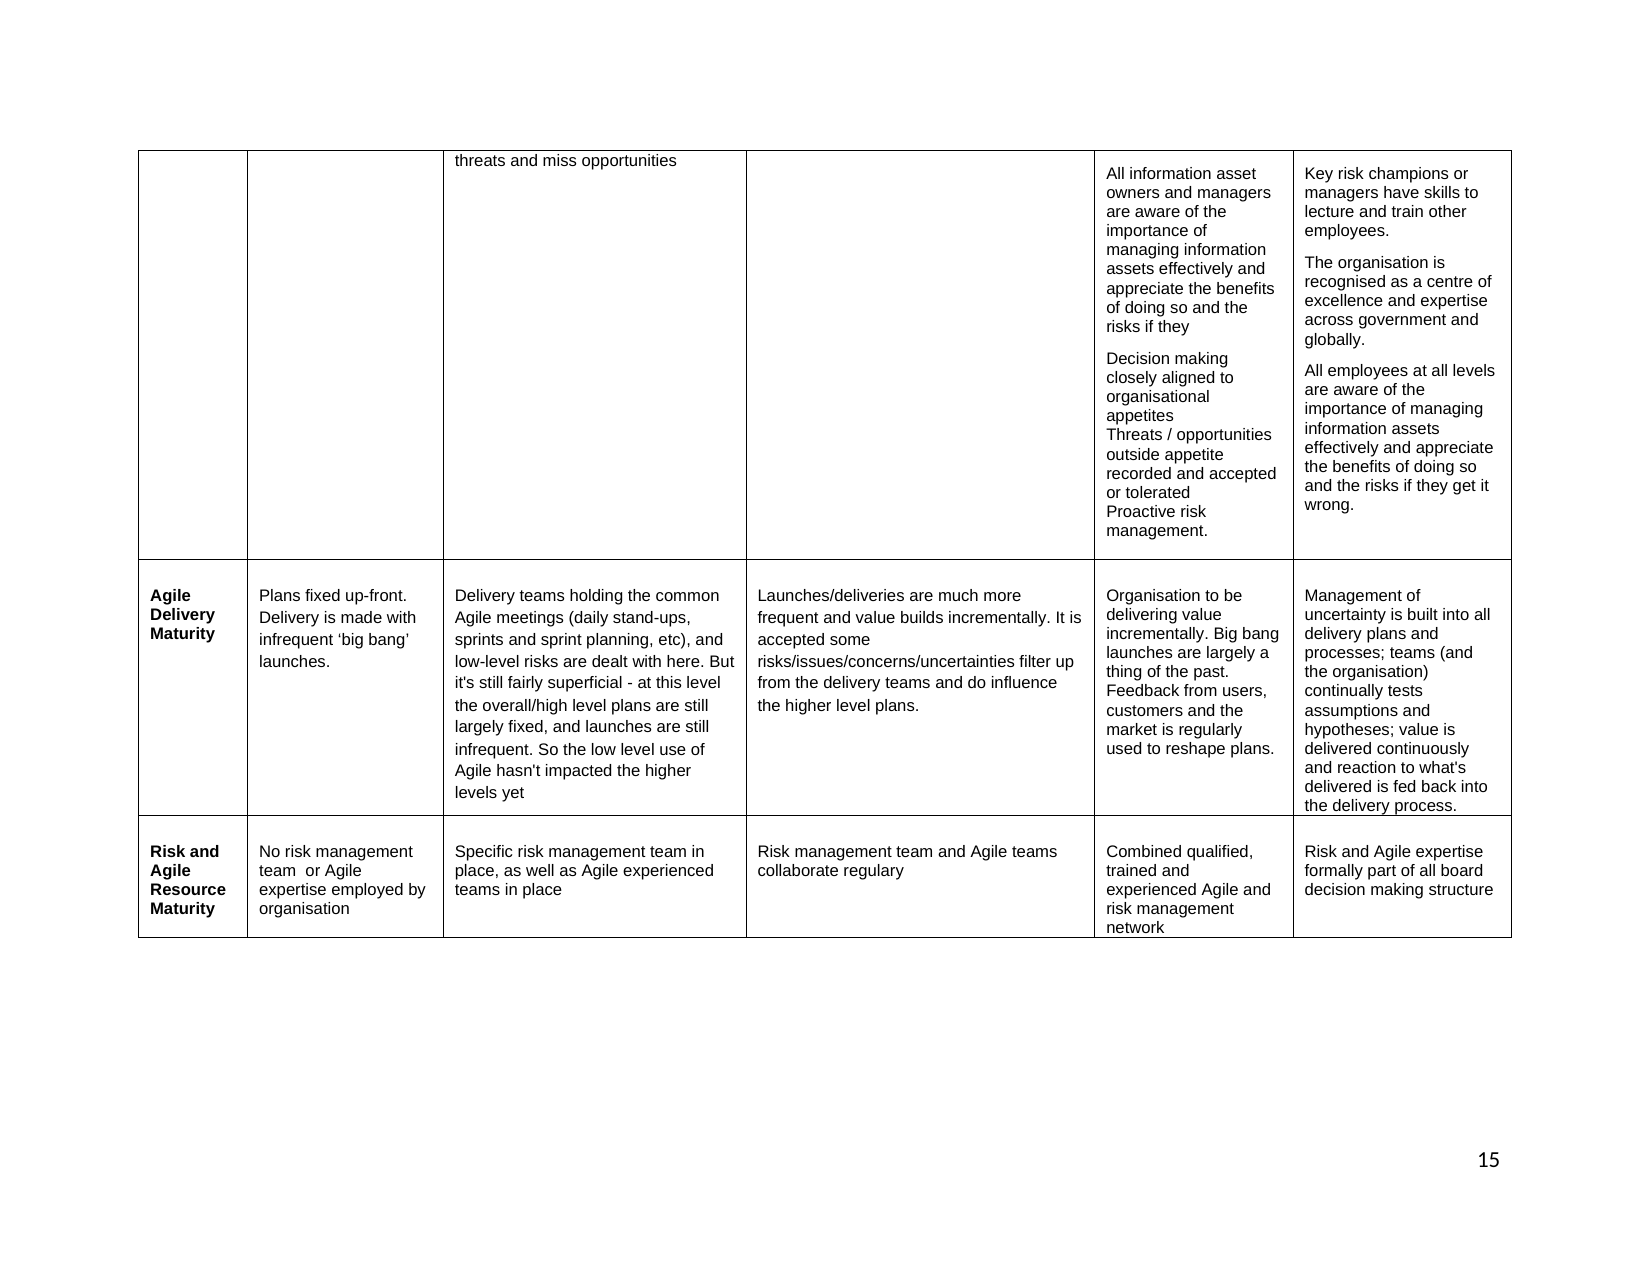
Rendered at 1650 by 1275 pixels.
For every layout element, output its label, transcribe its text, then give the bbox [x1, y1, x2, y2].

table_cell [747, 151, 1094, 559]
table_cell Risk and Agile expertise formally part of all board decision making structure [1294, 816, 1511, 937]
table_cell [444, 151, 746, 559]
table_cell Plans fixed up-front. Delivery is made with infrequent ‘big bang’ launches. [248, 560, 443, 815]
table_cell Agile Delivery Maturity [139, 560, 247, 815]
table_cell No risk management team or Agile expertise employed by organisation [248, 816, 443, 937]
table_cell Organisation to be delivering value incrementally. Big bang launches are largely a thing of the past. Feedback from users, customers and the market is regularly used to reshape plans. [1095, 560, 1293, 815]
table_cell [1095, 151, 1293, 559]
table_cell Launches/deliveries are much more frequent and value builds incrementally. It is accepted some risks/issues/concerns/uncertainties filter up from the delivery teams and do influence the higher level plans. [747, 560, 1094, 815]
table_cell Combined qualified, trained and experienced Agile and risk management network [1095, 816, 1293, 937]
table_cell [1294, 151, 1511, 559]
table_cell Risk management team and Agile teams collaborate regulary [747, 816, 1094, 937]
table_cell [139, 151, 247, 559]
table_cell Management of uncertainty is built into all delivery plans and processes; teams (and the organisation) continually tests assumptions and hypotheses; value is delivered continuously and reaction to what's delivered is fed back into the delivery process. [1294, 560, 1511, 815]
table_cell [248, 151, 443, 559]
table_cell Delivery teams holding the common Agile meetings (daily stand-ups, sprints and sprint planning, etc), and low-level risks are dealt with here. But it's still fairly superficial - at this level the overall/high level plans are still largely fixed, and launches are still infrequent. So the low level use of Agile hasn't impacted the higher levels yet [444, 560, 746, 815]
table_cell Risk and Agile Resource Maturity [139, 816, 247, 937]
table_cell Specific risk management team in place, as well as Agile experienced teams in place [444, 816, 746, 937]
